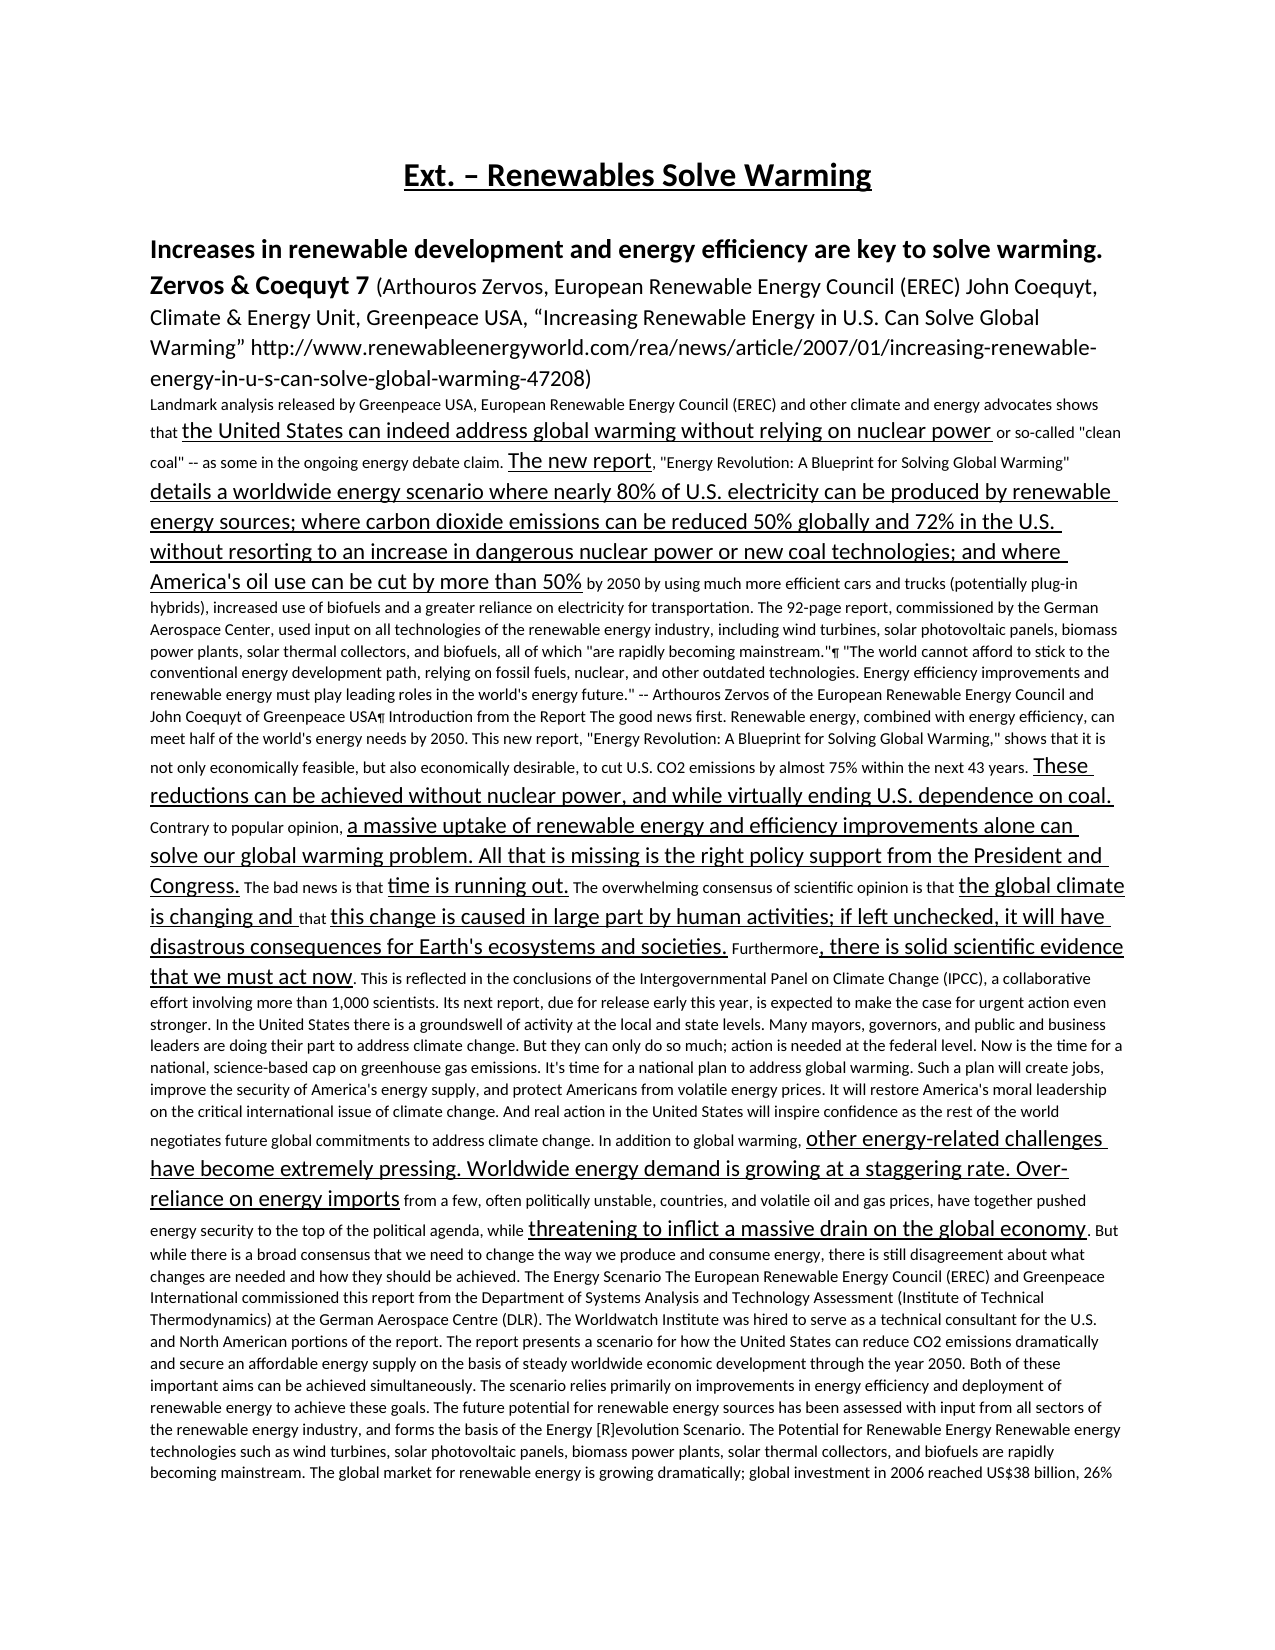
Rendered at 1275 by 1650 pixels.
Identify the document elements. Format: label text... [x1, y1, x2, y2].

text Zervos & Coequyt 7 (Arthouros Zervos, European Renewable Energy Council (EREC) John Coequyt, Climate & Energy Unit, Greenpeace USA, “Increasing Renewable Energy in U.S. Can Solve Global Warming” http://www.renewableenergyworld.com/rea/news/article/2007/01/increasing-renewable-energy-in-u-s-can-solve-global-warming-47208) [150, 268, 1125, 392]
subtitle Increases in renewable development and energy efficiency are key to solve warming. [150, 232, 1125, 266]
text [150, 394, 1125, 1483]
subtitle Ext. – Renewables Solve Warming [150, 154, 1125, 195]
